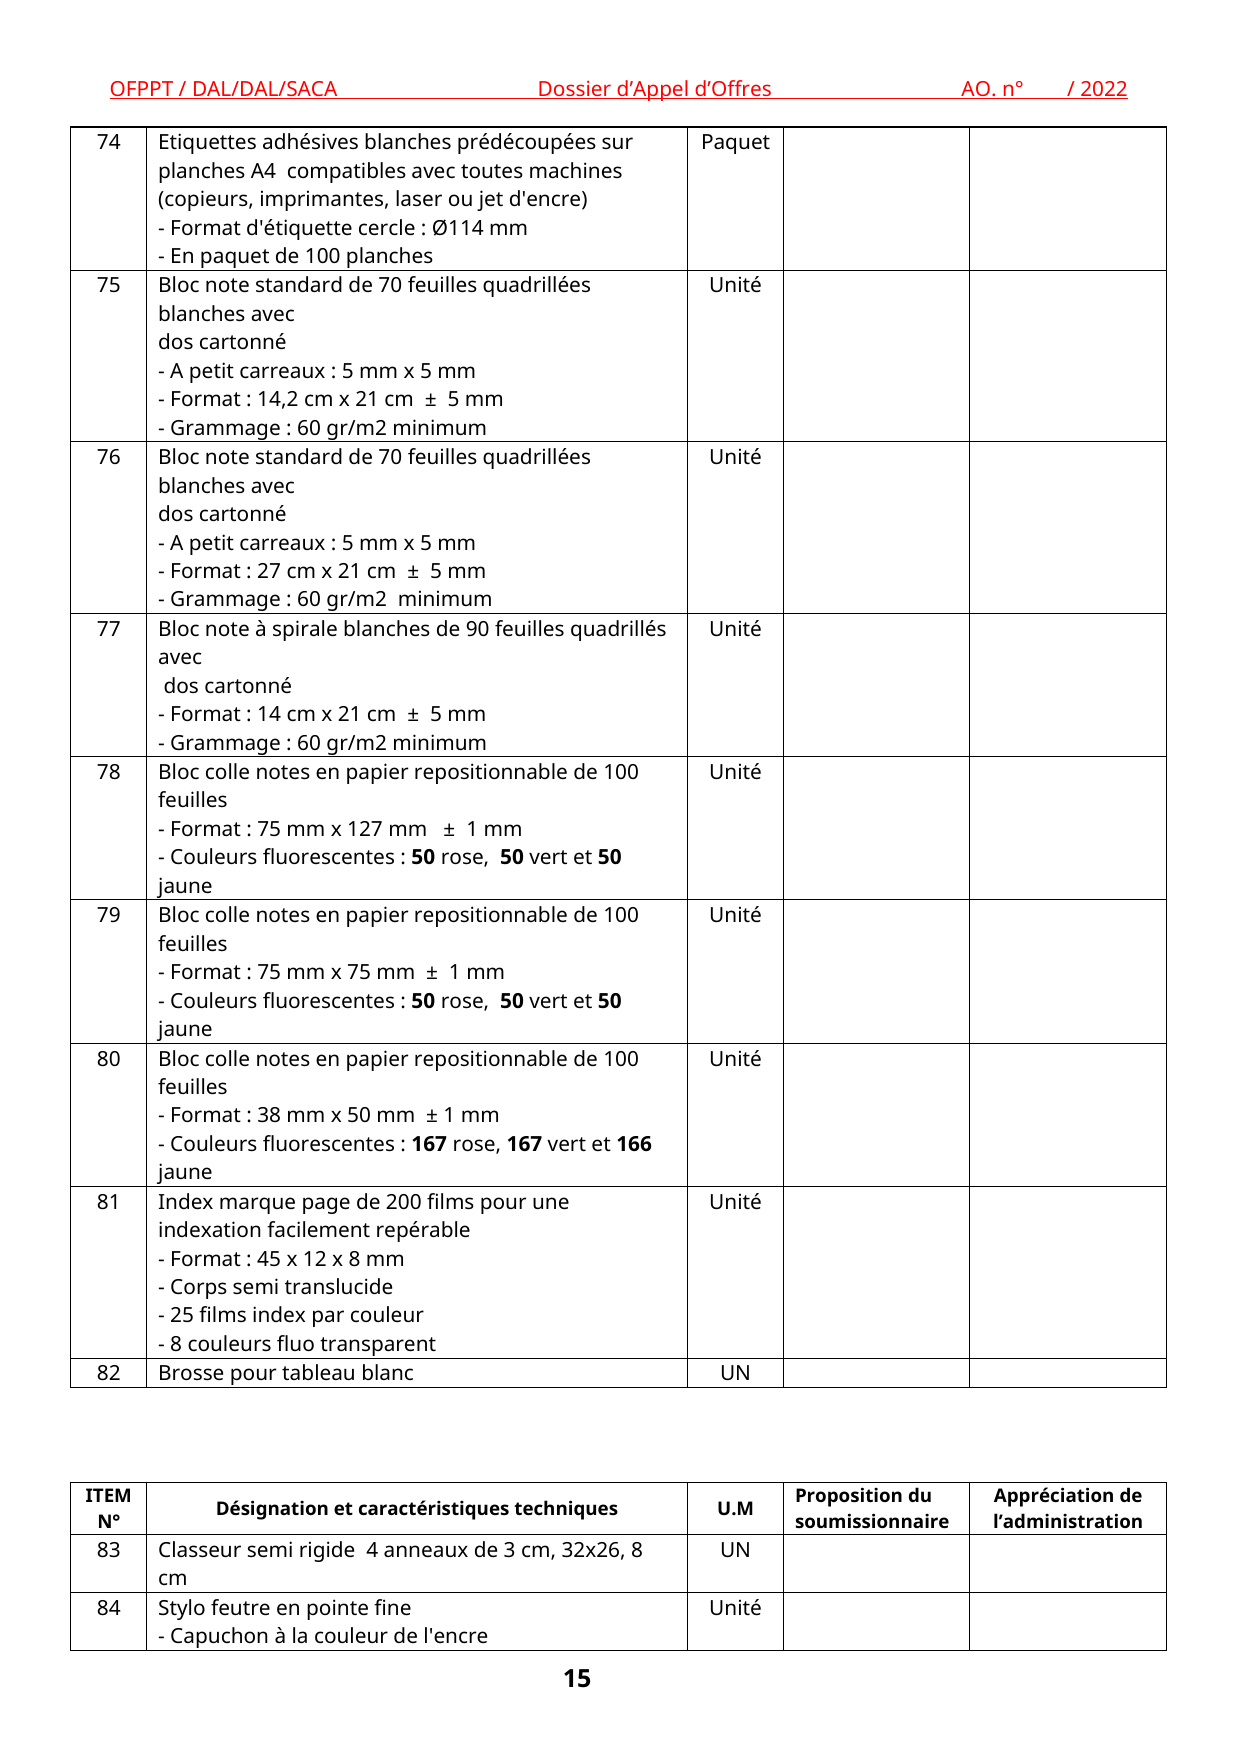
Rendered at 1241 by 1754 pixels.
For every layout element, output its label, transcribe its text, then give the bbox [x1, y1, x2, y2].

table_cell [784, 1593, 969, 1650]
table_cell 80 [71, 1044, 146, 1186]
table_cell 82 [71, 1359, 146, 1387]
table_cell [970, 128, 1166, 269]
table_cell Bloc note à spirale blanches de 90 feuilles quadrillés avec dos cartonné - Format : 14 cm x 21 cm ± 5 mm - Grammage : 60 gr/m2 minimum [147, 614, 687, 756]
table_cell [784, 757, 969, 899]
table_cell [784, 1359, 969, 1387]
table_cell Unité [688, 442, 783, 613]
table_cell 79 [71, 900, 146, 1043]
table_cell Unité [688, 1593, 783, 1650]
table_cell [970, 757, 1166, 899]
table_cell [784, 1044, 969, 1186]
table_cell 77 [71, 614, 146, 756]
table_cell [784, 900, 969, 1043]
table_header U.M [688, 1483, 783, 1534]
table_cell Paquet [688, 128, 783, 269]
table_cell [970, 1535, 1166, 1592]
table_cell [970, 442, 1166, 613]
table_cell [784, 271, 969, 441]
table_cell Unité [688, 757, 783, 899]
table_cell [784, 442, 969, 613]
table_header Désignation et caractéristiques techniques [147, 1483, 687, 1534]
table_cell [970, 1359, 1166, 1387]
table_cell [970, 1593, 1166, 1650]
table_cell [784, 614, 969, 756]
table_cell UN [688, 1359, 783, 1387]
table_cell Bloc colle notes en papier repositionnable de 100 feuilles - Format : 38 mm x 50 mm ± 1 mm - Couleurs fluorescentes : 167 rose, 167 vert et 166 jaune [147, 1044, 687, 1186]
table_header Proposition du soumissionnaire [784, 1483, 969, 1534]
table_cell Unité [688, 1187, 783, 1357]
table_cell Index marque page de 200 films pour une indexation facilement repérable - Format : 45 x 12 x 8 mm - Corps semi translucide - 25 films index par couleur - 8 couleurs fluo transparent [147, 1187, 687, 1357]
table_cell Bloc colle notes en papier repositionnable de 100 feuilles - Format : 75 mm x 127 mm ± 1 mm - Couleurs fluorescentes : 50 rose, 50 vert et 50 jaune [147, 757, 687, 899]
table_cell [970, 1187, 1166, 1357]
table_cell Bloc note standard de 70 feuilles quadrillées blanches avec dos cartonné - A petit carreaux : 5 mm x 5 mm - Format : 14,2 cm x 21 cm ± 5 mm - Grammage : 60 gr/m2 minimum [147, 271, 687, 441]
table_cell Bloc colle notes en papier repositionnable de 100 feuilles - Format : 75 mm x 75 mm ± 1 mm - Couleurs fluorescentes : 50 rose, 50 vert et 50 jaune [147, 900, 687, 1043]
table_cell Brosse pour tableau blanc [147, 1359, 687, 1387]
table_cell [970, 900, 1166, 1043]
table_header Appréciation de l’administration [970, 1483, 1166, 1534]
table_cell [784, 1187, 969, 1357]
table_cell 75 [71, 271, 146, 441]
table_cell [970, 1044, 1166, 1186]
table_cell [970, 271, 1166, 441]
table_cell 84 [71, 1593, 146, 1650]
table_cell Unité [688, 900, 783, 1043]
table_cell Unité [688, 271, 783, 441]
table_cell UN [688, 1535, 783, 1592]
table_cell [970, 614, 1166, 756]
table_cell 83 [71, 1535, 146, 1592]
table_header ITEM N° [71, 1483, 146, 1534]
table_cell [147, 1593, 687, 1650]
table_cell Bloc note standard de 70 feuilles quadrillées blanches avec dos cartonné - A petit carreaux : 5 mm x 5 mm - Format : 27 cm x 21 cm ± 5 mm - Grammage : 60 gr/m2 minimum [147, 442, 687, 613]
table_cell [784, 128, 969, 269]
table_cell Unité [688, 614, 783, 756]
table_cell Etiquettes adhésives blanches prédécoupées sur planches A4 compatibles avec toutes machines (copieurs, imprimantes, laser ou jet d'encre) - Format d'étiquette cercle : Ø114 mm - En paquet de 100 planches [147, 128, 687, 269]
table_cell [784, 1535, 969, 1592]
table_cell Classeur semi rigide 4 anneaux de 3 cm, 32x26, 8 cm [147, 1535, 687, 1592]
table_cell 76 [71, 442, 146, 613]
table_cell 78 [71, 757, 146, 899]
table_cell Unité [688, 1044, 783, 1186]
table_cell 74 [71, 128, 146, 269]
table_cell 81 [71, 1187, 146, 1357]
